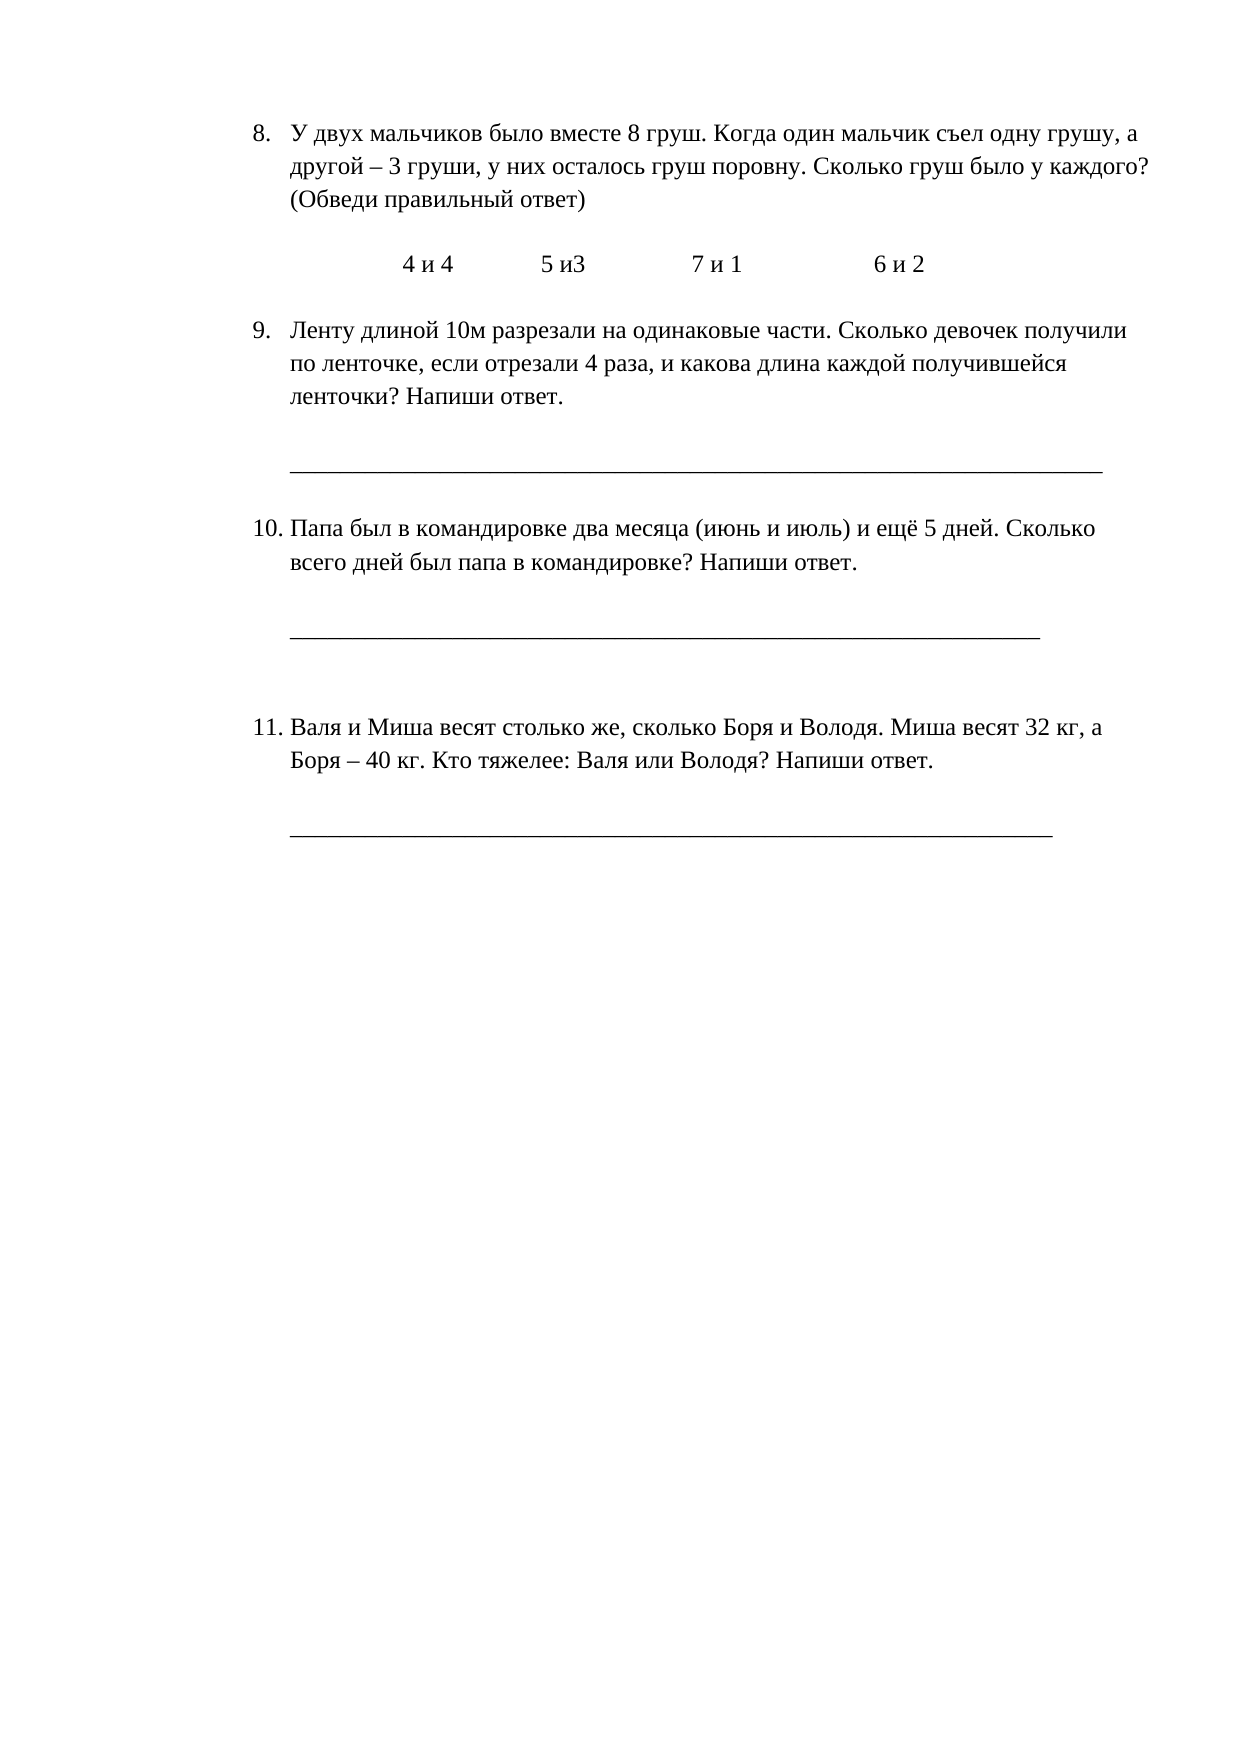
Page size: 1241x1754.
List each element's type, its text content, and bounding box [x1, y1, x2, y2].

list Ленту длиной 10м разрезали на одинаковые части. Сколько девочек получили по ленточке, если отрезали 4 раза, и какова длина каждой получившейся ленточки? Напиши ответ. [252, 315, 1152, 410]
list Валя и Миша весят столько же, сколько Боря и Володя. Миша весят 32 кг, а Боря – 40 кг. Кто тяжелее: Валя или Володя? Напиши ответ. [252, 712, 1152, 773]
list 4 и 4 5 и3 7 и 1 6 и 2 [290, 249, 1152, 278]
list Папа был в командировке два месяца (июнь и июль) и ещё 5 дней. Сколько всего дней был папа в командировке? Напиши ответ. [252, 513, 1152, 575]
list ____________________________________________________________ [290, 613, 1152, 641]
list У двух мальчиков было вместе 8 груш. Когда один мальчик съел одну грушу, а другой – 3 груши, у них осталось груш поровну. Сколько груш было у каждого? (Обведи правильный ответ) [252, 118, 1152, 213]
list _____________________________________________________________ [290, 811, 1152, 839]
list _________________________________________________________________ [290, 447, 1152, 476]
